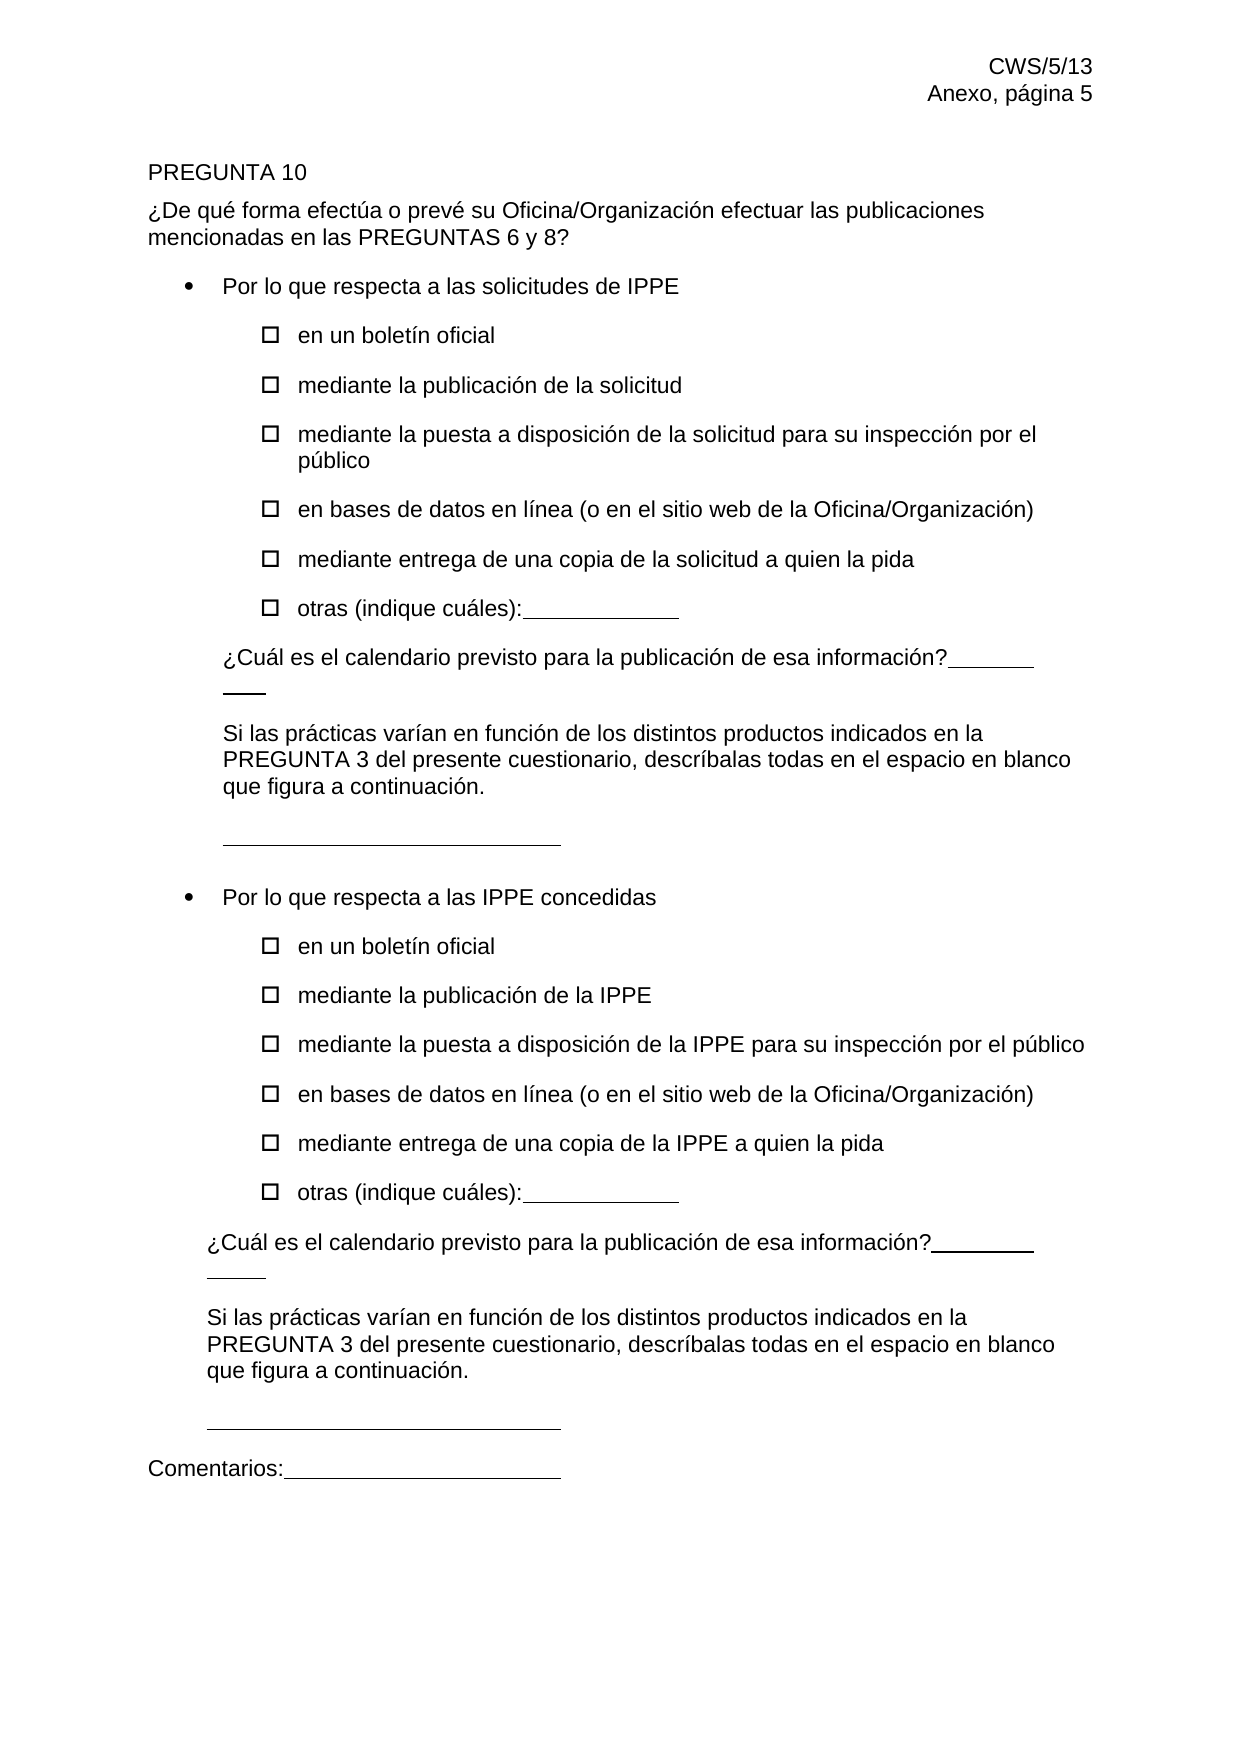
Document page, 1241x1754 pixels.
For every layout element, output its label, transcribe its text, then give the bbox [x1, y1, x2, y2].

text Comentarios: [148, 1455, 1093, 1482]
list otras (indique cuáles): [260, 1179, 1093, 1206]
list mediante entrega de una copia de la solicitud a quien la pida [260, 546, 1093, 572]
list mediante la publicación de la IPPE [260, 982, 1093, 1008]
list mediante entrega de una copia de la IPPE a quien la pida [260, 1130, 1093, 1156]
list en bases de datos en línea (o en el sitio web de la Oficina/Organización) [260, 496, 1093, 523]
list Por lo que respecta a las solicitudes de IPPE [185, 273, 1093, 299]
text ¿Cuál es el calendario previsto para la publicación de esa información? [207, 1228, 1093, 1281]
list mediante la puesta a disposición de la solicitud para su inspección por el público [260, 421, 1093, 473]
text ¿Cuál es el calendario previsto para la publicación de esa información? [223, 644, 1093, 697]
list mediante la puesta a disposición de la IPPE para su inspección por el público [260, 1031, 1093, 1058]
list en bases de datos en línea (o en el sitio web de la Oficina/Organización) [260, 1081, 1093, 1107]
list mediante la publicación de la solicitud [260, 372, 1093, 398]
text PREGUNTA 10 [148, 158, 1093, 185]
list Por lo que respecta a las IPPE concedidas [185, 884, 1093, 910]
text ¿De qué forma efectúa o prevé su Oficina/Organización efectuar las publicaciones mencionadas en las PREGUNTAS 6 y 8? [148, 197, 1093, 250]
text Si las prácticas varían en función de los distintos productos indicados en la PREGUNTA 3 del presente cuestionario, descríbalas todas en el espacio en blanco que figura a continuación. [207, 1304, 1093, 1383]
list en un boletín oficial [260, 933, 1093, 959]
list otras (indique cuáles): [260, 595, 1093, 621]
list en un boletín oficial [260, 322, 1093, 349]
text Si las prácticas varían en función de los distintos productos indicados en la PREGUNTA 3 del presente cuestionario, descríbalas todas en el espacio en blanco que figura a continuación. [223, 720, 1093, 799]
